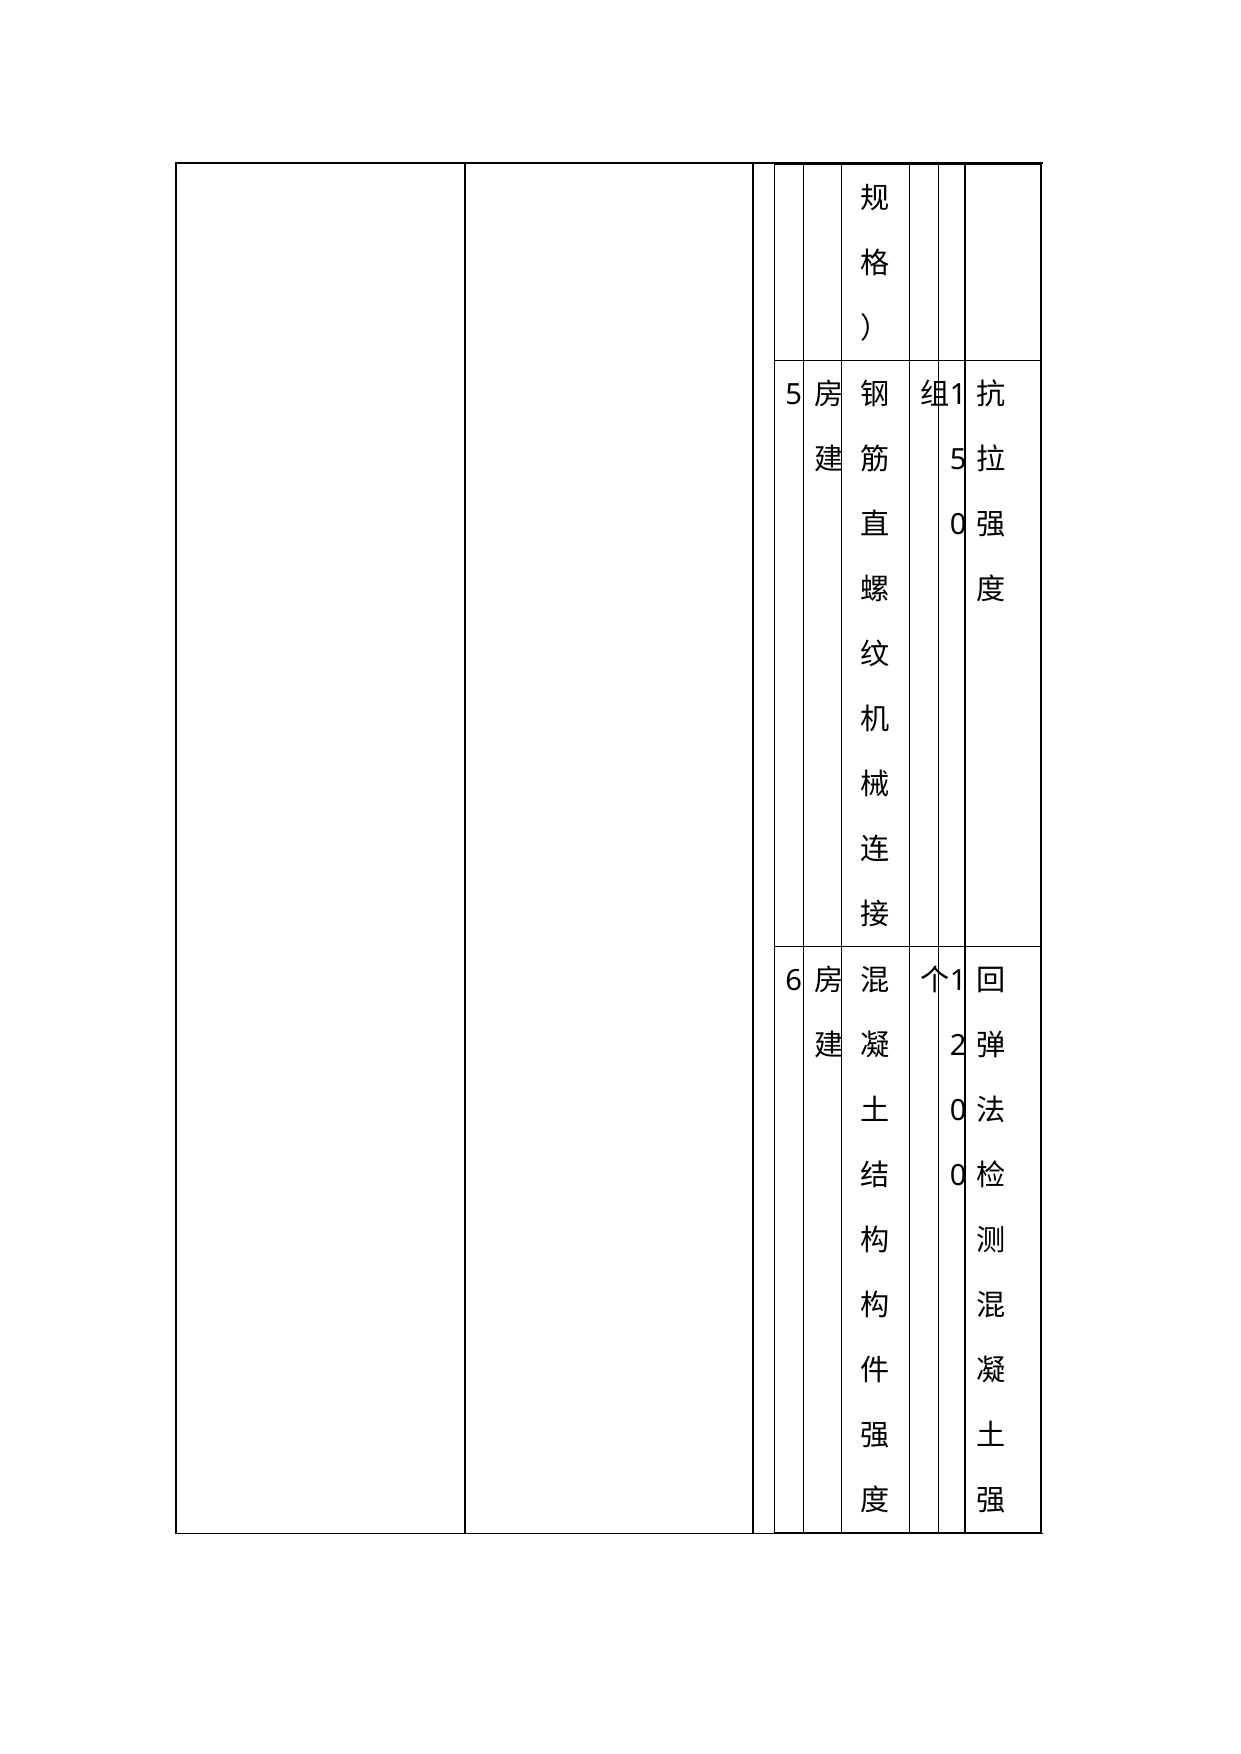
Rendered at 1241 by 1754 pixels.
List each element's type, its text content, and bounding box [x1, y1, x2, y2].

table_cell [966, 165, 1040, 360]
table_cell [939, 947, 964, 1532]
table_cell [775, 947, 803, 1532]
table_cell [804, 947, 841, 1532]
table_cell [842, 361, 909, 946]
table_cell 1 [177, 164, 464, 1533]
table_cell [910, 947, 938, 1532]
table_cell [775, 165, 803, 360]
table_cell [754, 164, 774, 1533]
table_cell [804, 165, 841, 360]
table_cell [775, 361, 803, 946]
table_cell [910, 361, 938, 946]
table_cell [939, 361, 964, 946]
table_cell [804, 361, 841, 946]
table_cell [966, 361, 1040, 946]
table_cell [842, 947, 909, 1532]
table_cell [939, 165, 964, 360]
table_cell [466, 164, 752, 1533]
table_cell [966, 947, 1040, 1532]
table_cell [910, 165, 938, 360]
table_cell [842, 165, 909, 360]
